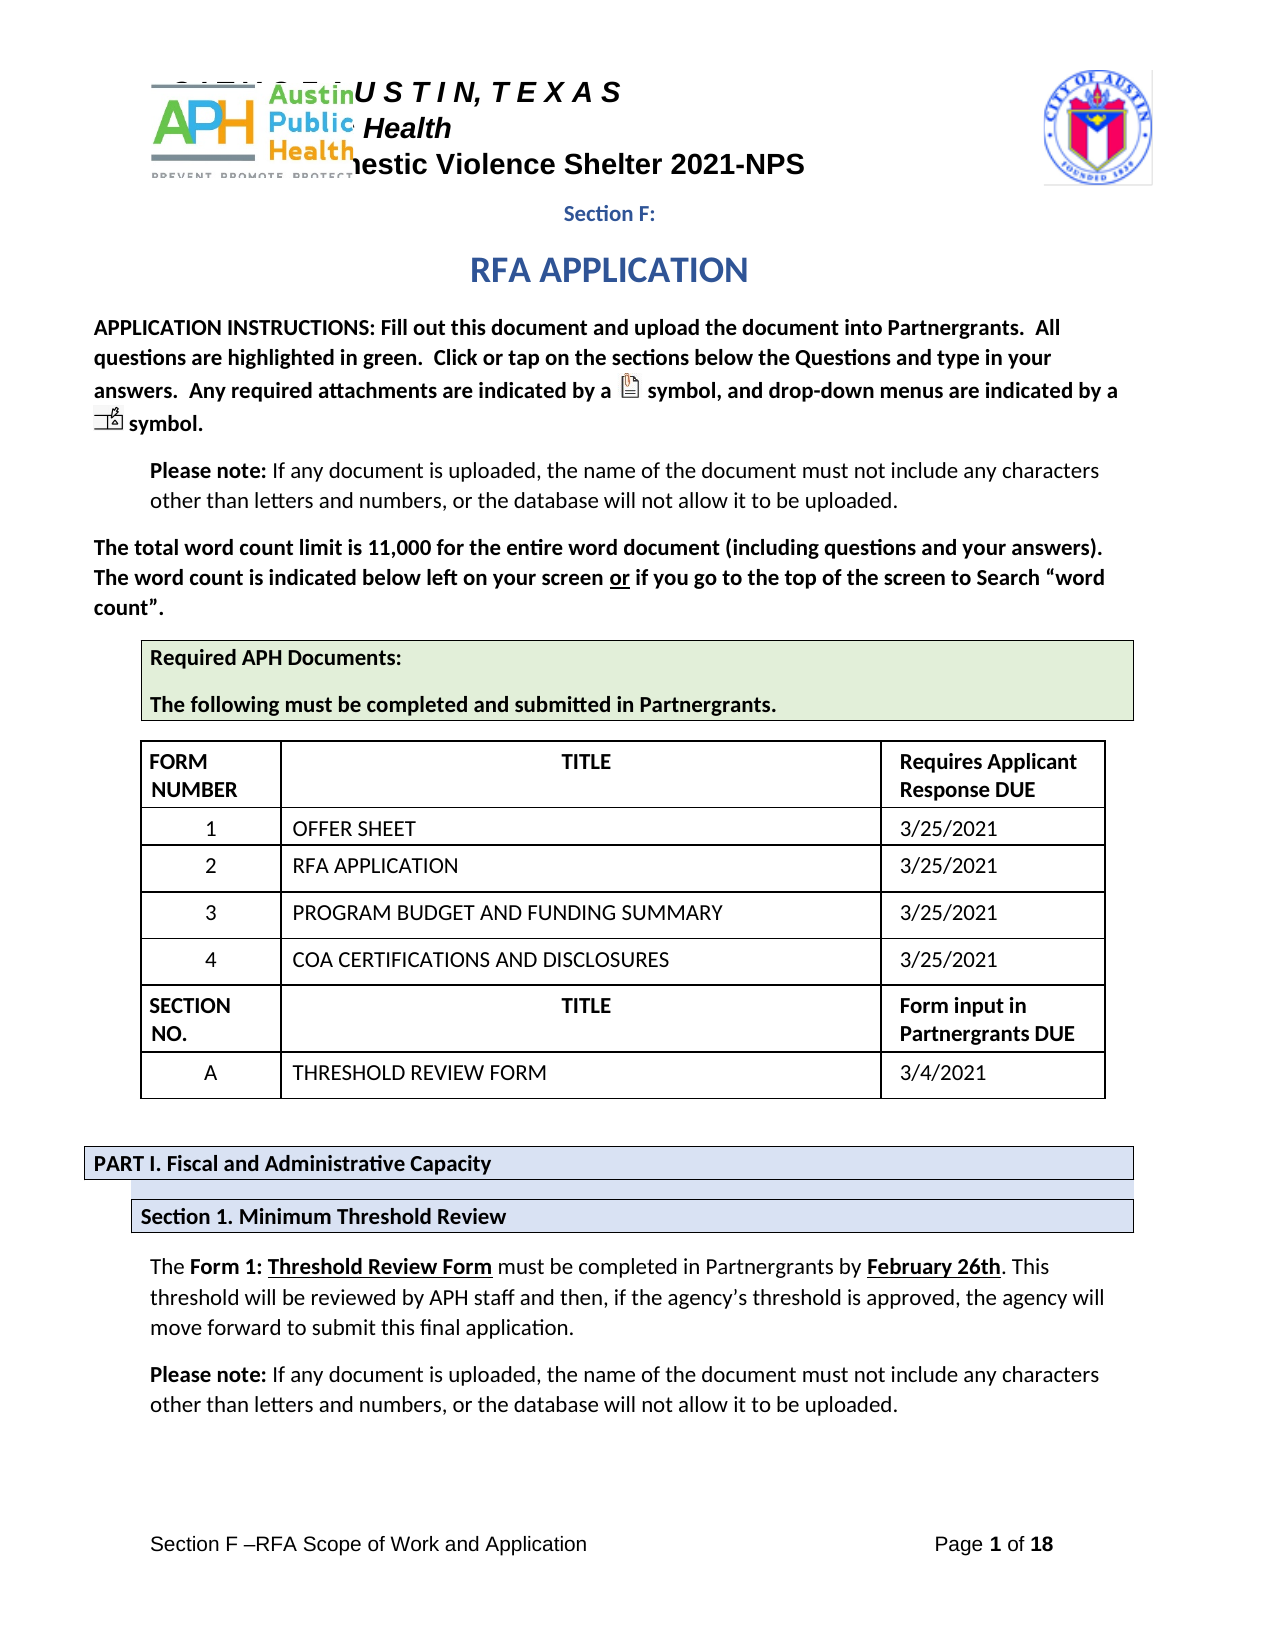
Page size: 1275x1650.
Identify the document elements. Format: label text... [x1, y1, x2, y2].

table_cell Form input in Partnergrants DUE [882, 986, 1104, 1051]
table_header Requires Applicant Response DUE [882, 742, 1104, 807]
text Please note: If any document is uploaded, the name of the document must not include any characters other than letters and numbers, or the database will not allow it to be uploaded. [150, 456, 1125, 514]
table_cell 3/25/2021 [882, 939, 1104, 984]
table_cell 3/4/2021 [882, 1053, 1104, 1097]
table_cell 1 [142, 808, 280, 844]
table_cell 3/25/2021 [882, 808, 1104, 844]
table_cell 3 [142, 893, 280, 937]
text APPLICATION INSTRUCTIONS: Fill out this document and upload the document into Partnergrants. All questions are highlighted in green. Click or tap on the sections below the Questions and type in your answers. Any required attachments are indicated by a symbol, and drop-down menus are indicated by a symbol. [94, 313, 1125, 437]
text PART I. Fiscal and Administrative Capacity [85, 1147, 1133, 1179]
picture [93, 405, 124, 431]
table_cell 3/25/2021 [882, 846, 1104, 891]
text The Form 1: Threshold Review Form must be completed in Partnergrants by February 26th. This threshold will be reviewed by APH staff and then, if the agency’s threshold is approved, the agency will move forward to submit this final application. [150, 1252, 1125, 1341]
text Please note: If any document is uploaded, the name of the document must not include any characters other than letters and numbers, or the database will not allow it to be uploaded. [150, 1360, 1125, 1418]
table_header TITLE [282, 742, 880, 807]
text The total word count limit is 11,000 for the entire word document (including questions and your answers). The word count is indicated below left on your screen or if you go to the top of the screen to Search “word count”. [94, 533, 1125, 621]
text The following must be completed and submitted in Partnergrants. [142, 687, 1133, 720]
table_cell PROGRAM BUDGET AND FUNDING SUMMARY [282, 893, 880, 937]
picture [617, 373, 643, 398]
table_cell RFA APPLICATION [282, 846, 880, 891]
table_cell 2 [142, 846, 280, 891]
table_cell COA CERTIFICATIONS AND DISCLOSURES [282, 939, 880, 984]
table_cell 4 [142, 939, 280, 984]
text Section 1. Minimum Threshold Review [132, 1200, 1133, 1232]
text RFA APPLICATION [94, 246, 1125, 292]
table_header FORM NUMBER [142, 742, 280, 807]
table_cell SECTION NO. [142, 986, 280, 1051]
text Section F: [94, 199, 1125, 228]
table_cell A [142, 1053, 280, 1097]
table_cell TITLE [282, 986, 880, 1051]
table_cell OFFER SHEET [282, 808, 880, 844]
picture [150, 83, 353, 178]
table_cell THRESHOLD REVIEW FORM [282, 1053, 880, 1097]
picture [1043, 70, 1154, 187]
table_cell 3/25/2021 [882, 893, 1104, 937]
text Required APH Documents: [142, 641, 1133, 671]
